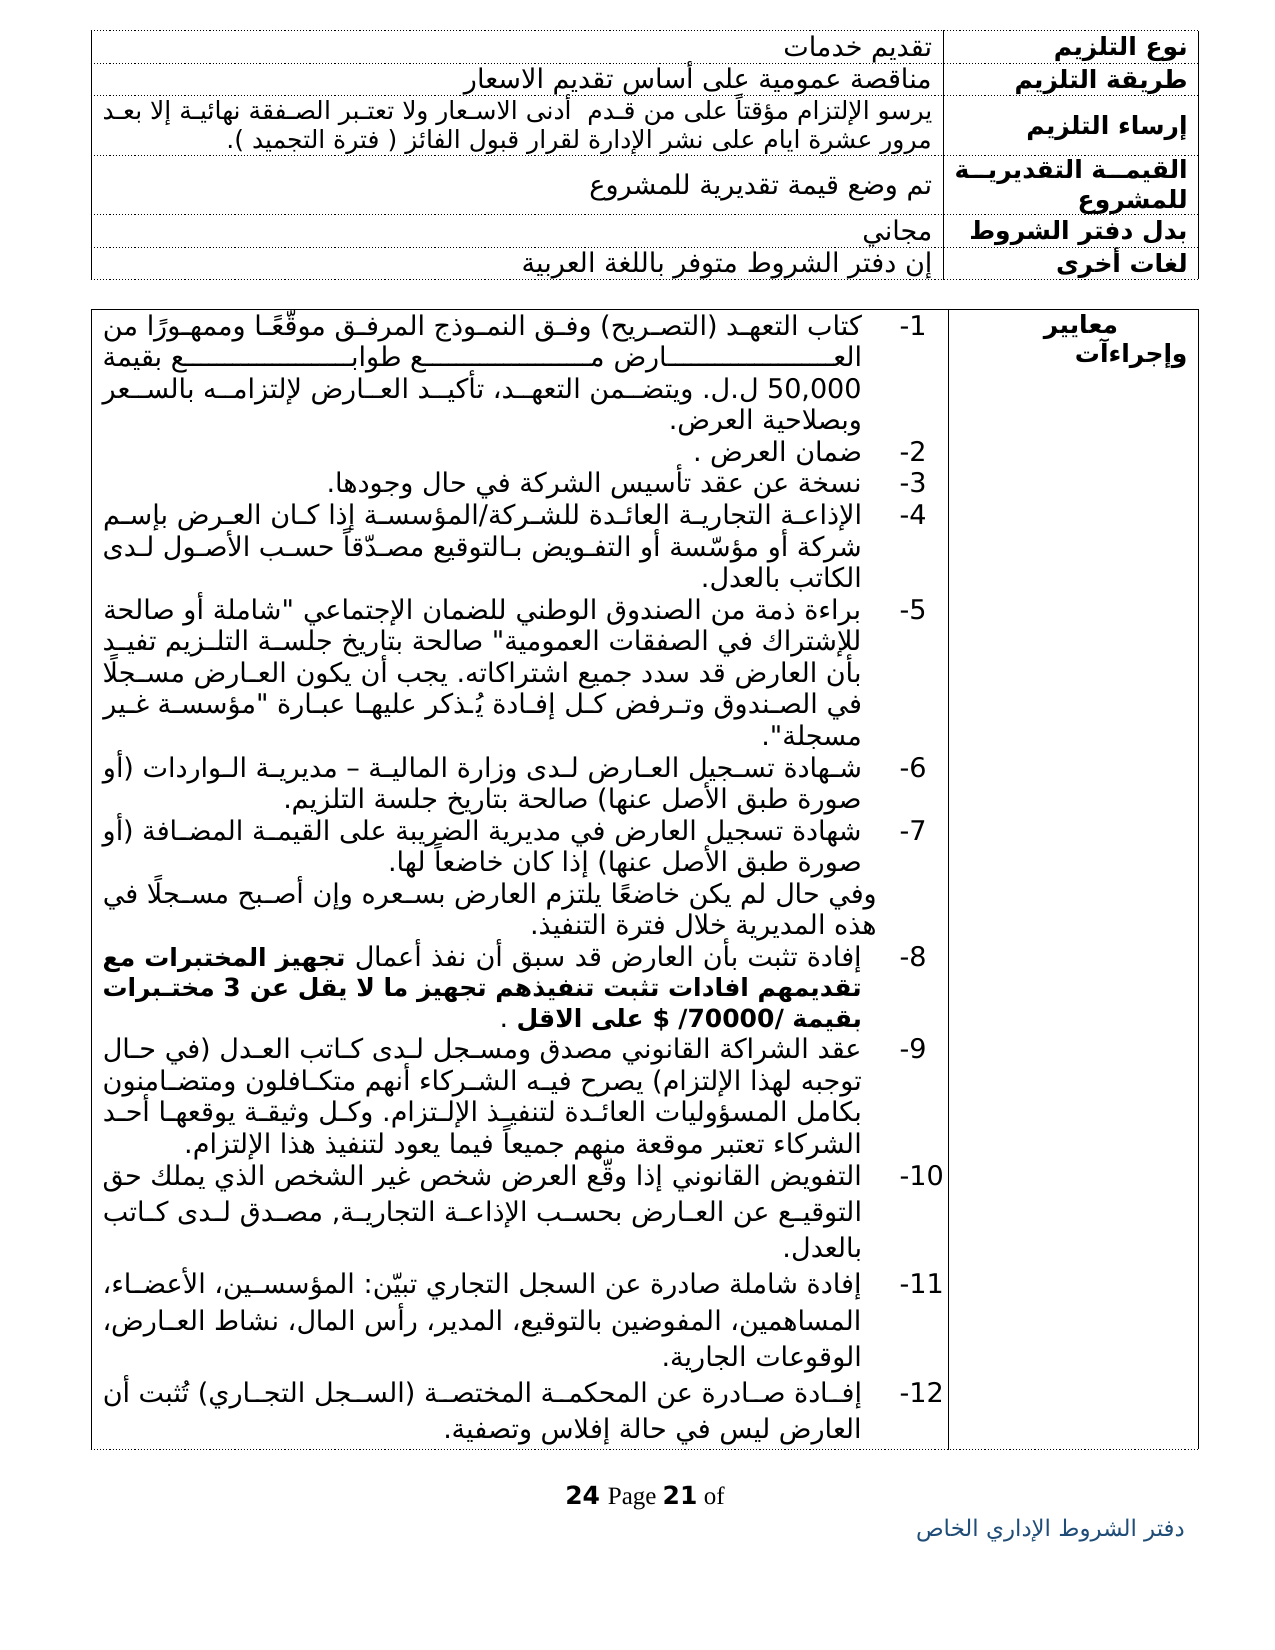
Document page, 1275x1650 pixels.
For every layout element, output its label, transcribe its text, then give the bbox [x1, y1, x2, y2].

table_cell إن دفتر الشروط متوفر باللغة العربية [92, 247, 943, 279]
table_cell تم وضع قيمة تقديرية للمشروع [92, 155, 943, 214]
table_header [92, 310, 948, 1449]
table_cell نوع التلزيم [944, 30, 1199, 63]
table_cell القيمة التقديرية للمشروع [944, 155, 1198, 214]
table_cell مجاني [92, 214, 943, 247]
table_cell يرسو الإلتزام مؤقتاً على من قدم أدنى الاسعار ولا تعتبر الصفقة نهائية إلا بعد مرور عشرة ايام على نشر الإدارة لقرار قبول الفائز ( فترة التجميد ). [92, 95, 943, 154]
table_cell إرساء التلزيم [944, 95, 1198, 154]
table_cell بدل دفتر الشروط [944, 214, 1198, 247]
table_header معايير وإجراءآت [949, 310, 1198, 1449]
table_cell لغات أخرى [944, 247, 1198, 279]
table_cell تقديم خدمات [92, 30, 943, 63]
table_cell طريقة التلزيم [944, 63, 1198, 95]
table_cell مناقصة عمومية على أساس تقديم الاسعار [92, 63, 943, 95]
